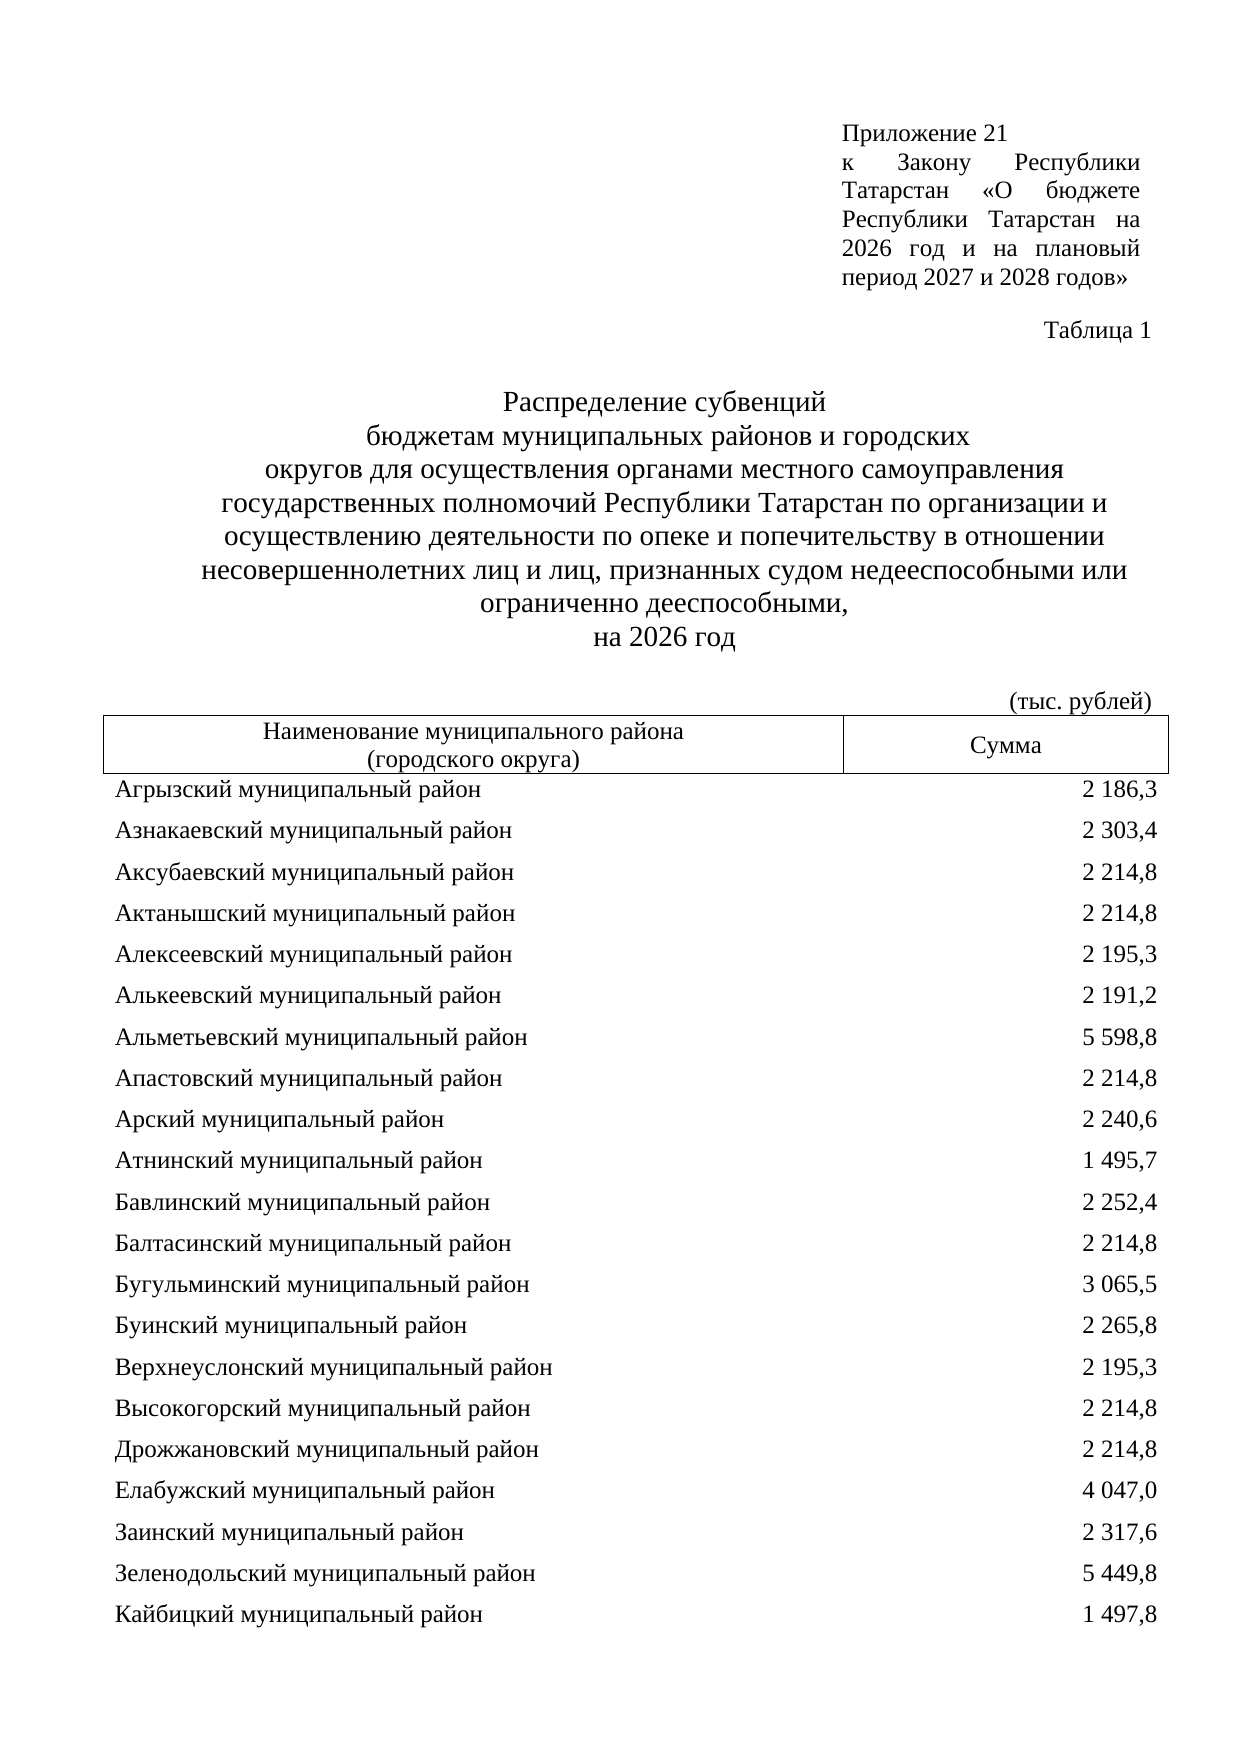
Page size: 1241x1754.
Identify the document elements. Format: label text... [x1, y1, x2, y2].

table_cell Арский муниципальный район [103, 1104, 843, 1146]
title бюджетам муниципальных районов и городских [177, 418, 1152, 451]
table_cell Заинский муниципальный район [103, 1517, 843, 1558]
table_cell Альметьевский муниципальный район [103, 1022, 843, 1063]
table_cell 2 214,8 [843, 1228, 1168, 1269]
text Распределение субвенций [177, 384, 1152, 418]
table_cell Елабужский муниципальный район [103, 1476, 843, 1517]
title округов для осуществления органами местного самоуправления государственных полномочий Республики Татарстан по организации и осуществлению деятельности по опеке и попечительству в отношении несовершеннолетних лиц и лиц, признанных судом недееспособными или ограниченно дееспособными, [177, 451, 1152, 619]
table_cell 2 252,4 [843, 1187, 1168, 1228]
table_cell Зеленодольский муниципальный район [103, 1558, 843, 1599]
table_cell Агрызский муниципальный район [103, 774, 843, 816]
table_cell Алексеевский муниципальный район [103, 939, 843, 981]
table_cell 2 214,8 [843, 857, 1168, 898]
table_cell Актанышский муниципальный район [103, 898, 843, 939]
text на 2026 год [177, 619, 1152, 652]
table_cell Дрожжановский муниципальный район [103, 1434, 843, 1476]
table_header Приложение 21 к Закону Республики Татарстан «О бюджете Республики Татарстан на 2026 год и на плановый период 2027 и 2028 годов» [830, 118, 1152, 291]
table_cell Аксубаевский муниципальный район [103, 857, 843, 898]
table_cell 2 214,8 [843, 1434, 1168, 1476]
table_cell 2 303,4 [843, 816, 1168, 857]
table_cell 2 214,8 [843, 1393, 1168, 1434]
table_cell Атнинский муниципальный район [103, 1146, 843, 1187]
table_cell Верхнеуслонский муниципальный район [103, 1352, 843, 1393]
table_cell 5 449,8 [843, 1558, 1168, 1599]
table_cell 2 214,8 [843, 898, 1168, 939]
table_cell Апастовский муниципальный район [103, 1063, 843, 1104]
table_cell Высокогорский муниципальный район [103, 1393, 843, 1434]
table_cell Буинский муниципальный район [103, 1311, 843, 1352]
table_cell Кайбицкий муниципальный район [103, 1599, 843, 1628]
table_cell Алькеевский муниципальный район [103, 981, 843, 1022]
table_cell 5 598,8 [843, 1022, 1168, 1063]
table_cell 2 195,3 [843, 1352, 1168, 1393]
table_cell 2 195,3 [843, 939, 1168, 981]
text (тыс. рублей) [177, 686, 1152, 715]
table_cell 1 497,8 [843, 1599, 1168, 1628]
table_cell 4 047,0 [843, 1476, 1168, 1517]
table_cell Бавлинский муниципальный район [103, 1187, 843, 1228]
table_cell Балтасинский муниципальный район [103, 1228, 843, 1269]
table_cell Бугульминский муниципальный район [103, 1269, 843, 1311]
table_cell 1 495,7 [843, 1146, 1168, 1187]
table_cell Азнакаевский муниципальный район [103, 816, 843, 857]
table_cell 2 265,8 [843, 1311, 1168, 1352]
table_cell 2 317,6 [843, 1517, 1168, 1558]
table_cell 2 214,8 [843, 1063, 1168, 1104]
table_cell 2 186,3 [843, 774, 1168, 816]
table_cell 2 240,6 [843, 1104, 1168, 1146]
subtitle Таблица 1 [177, 316, 1152, 344]
table_header Сумма [844, 716, 1168, 773]
table_cell 3 065,5 [843, 1269, 1168, 1311]
table_cell 2 191,2 [843, 981, 1168, 1022]
table_header Наименование муниципального района (городского округа) [104, 716, 843, 773]
